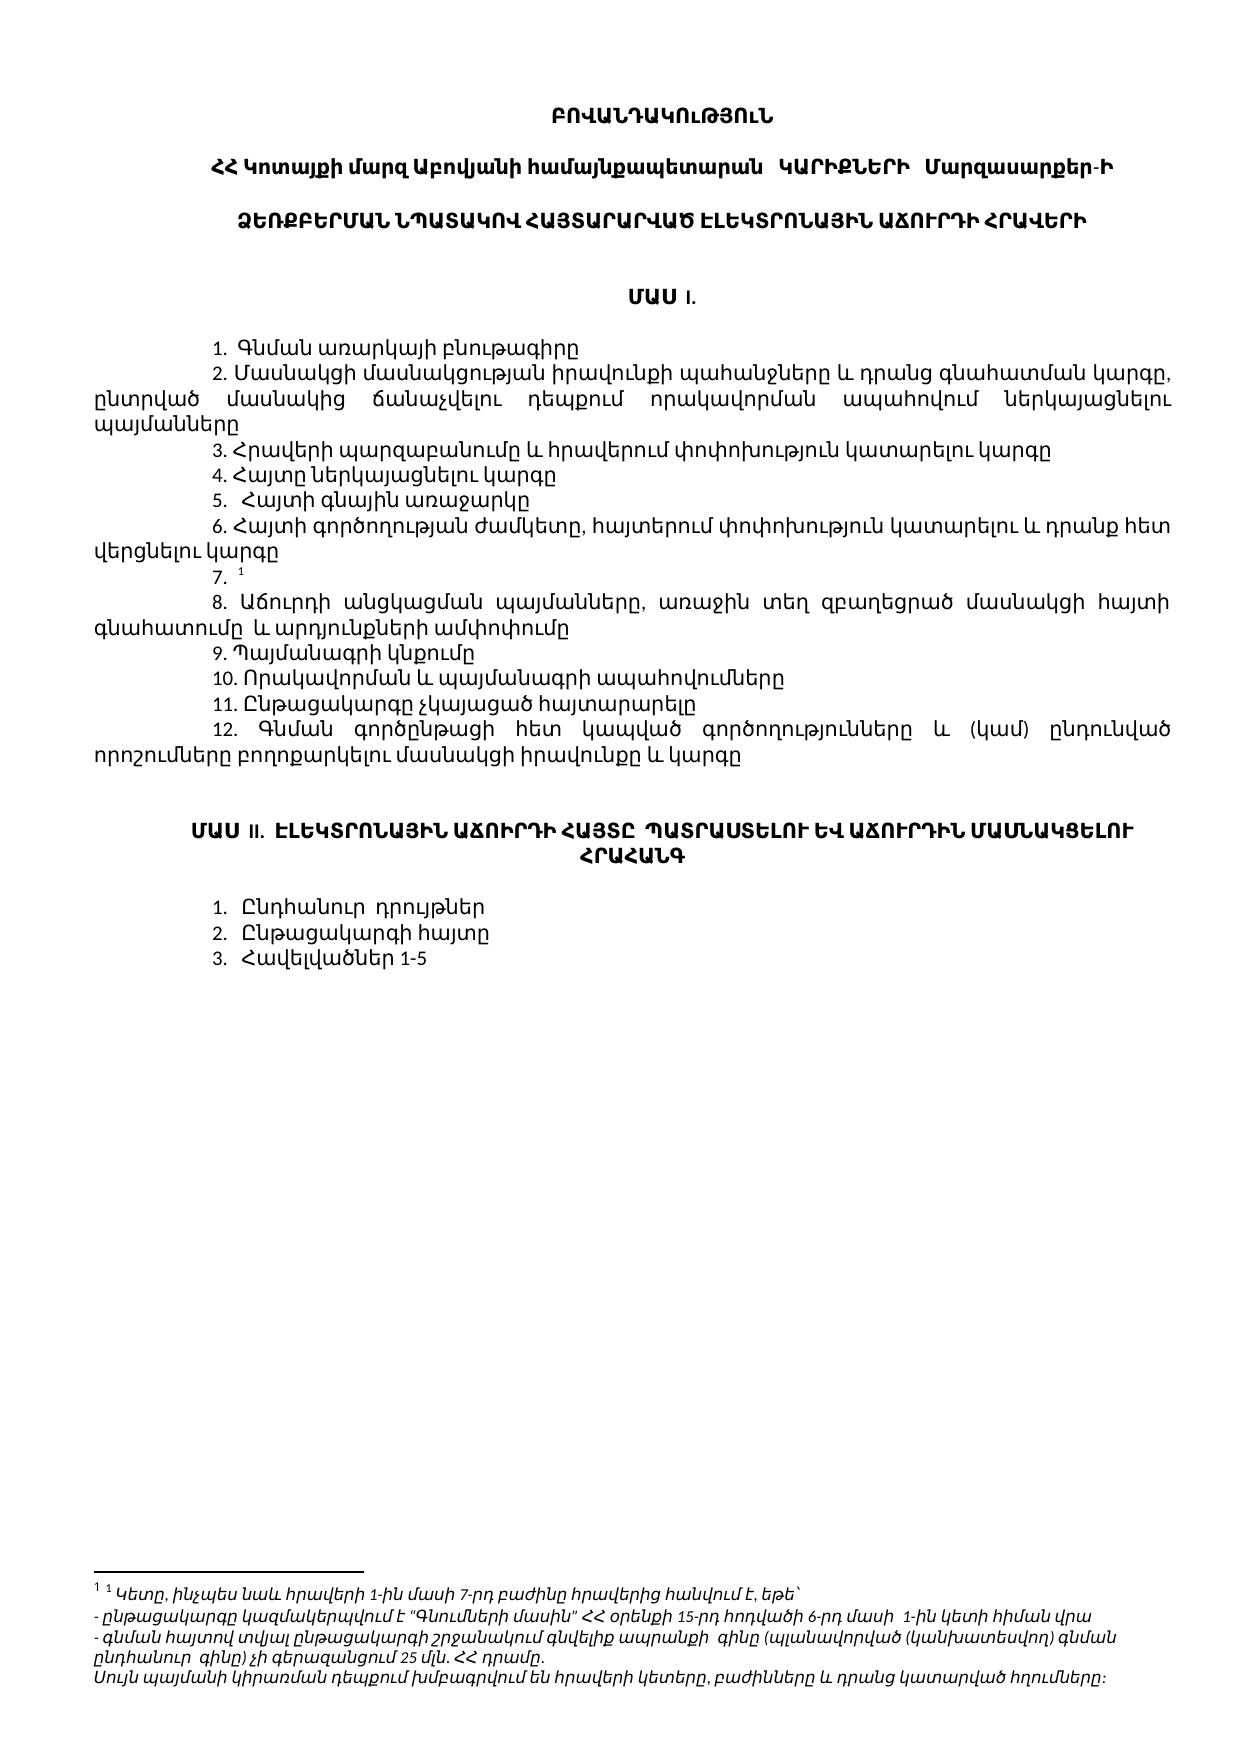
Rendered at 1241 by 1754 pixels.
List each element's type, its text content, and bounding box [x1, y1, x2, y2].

text ՄԱՍ I. [94, 284, 1171, 310]
text 6. Հայտի գործողության ժամկետը, հայտերում փոփոխություն կատարելու և դրանք հետ վերցնելու կարգը [94, 513, 1171, 564]
text ԲՈՎԱՆԴԱԿՈւԹՅՈւՆ [94, 103, 1171, 128]
text 7. 1 [94, 564, 1171, 589]
text 10. Որակավորման և պայմանագրի ապահովումները [94, 666, 1171, 691]
text 4. Հայտը ներկայացնելու կարգը [94, 462, 1171, 488]
text 11. Ընթացակարգը չկայացած հայտարարելը [94, 691, 1171, 716]
text ՀՀ Կոտայքի մարզ Աբովյանի համայնքապետարան ԿԱՐԻՔՆԵՐԻ Մարզասարքեր-Ի [94, 154, 1171, 179]
text 2. Ընթացակարգի հայտը [94, 920, 1171, 945]
text 5. Հայտի գնային առաջարկը [94, 488, 1171, 513]
text 2. Մասնակցի մասնակցության իրավունքի պահանջները և դրանց գնահատման կարգը, ընտրված մասնակից ճանաչվելու դեպքում որակավորման ապահովում ներկայացնելու պայմանները [94, 361, 1171, 437]
text 9. Պայմանագրի կնքումը [94, 640, 1171, 666]
text 12. Գնման գործընթացի հետ կապված գործողությունները և (կամ) ընդունված որոշումները բողոքարկելու մասնակցի իրավունքը և կարգը [94, 716, 1171, 767]
text 1. Գնման առարկայի բնութագիրը [94, 335, 1171, 361]
text 8. Աճուրդի անցկացման պայմանները, առաջին տեղ զբաղեցրած մասնակցի հայտի գնահատումը և արդյունքների ամփոփումը [94, 589, 1171, 640]
text ՄԱՍ II. ԷԼԵԿՏՐՈՆԱՅԻՆ ԱՃՈԻՐԴԻ ՀԱՅՏԸ ՊԱՏՐԱՍՏԵԼՈՒ ԵՎ ԱՃՈՒՐԴԻՆ ՄԱՍՆԱԿՑԵԼՈՒ ՀՐԱՀԱՆԳ [94, 818, 1171, 869]
text 3. Հրավերի պարզաբանումը և հրավերում փոփոխություն կատարելու կարգը [94, 437, 1171, 462]
text ՁԵՌՔԲԵՐՄԱՆ ՆՊԱՏԱԿՈՎ ՀԱՅՏԱՐԱՐՎԱԾ ԷԼԵԿՏՐՈՆԱՅԻՆ ԱՃՈՒՐԴԻ ՀՐԱՎԵՐԻ [94, 208, 1171, 233]
text 1. Ընդհանուր դրույթներ [94, 894, 1171, 920]
text 3. Հավելվածներ 1-5 [94, 945, 1171, 971]
